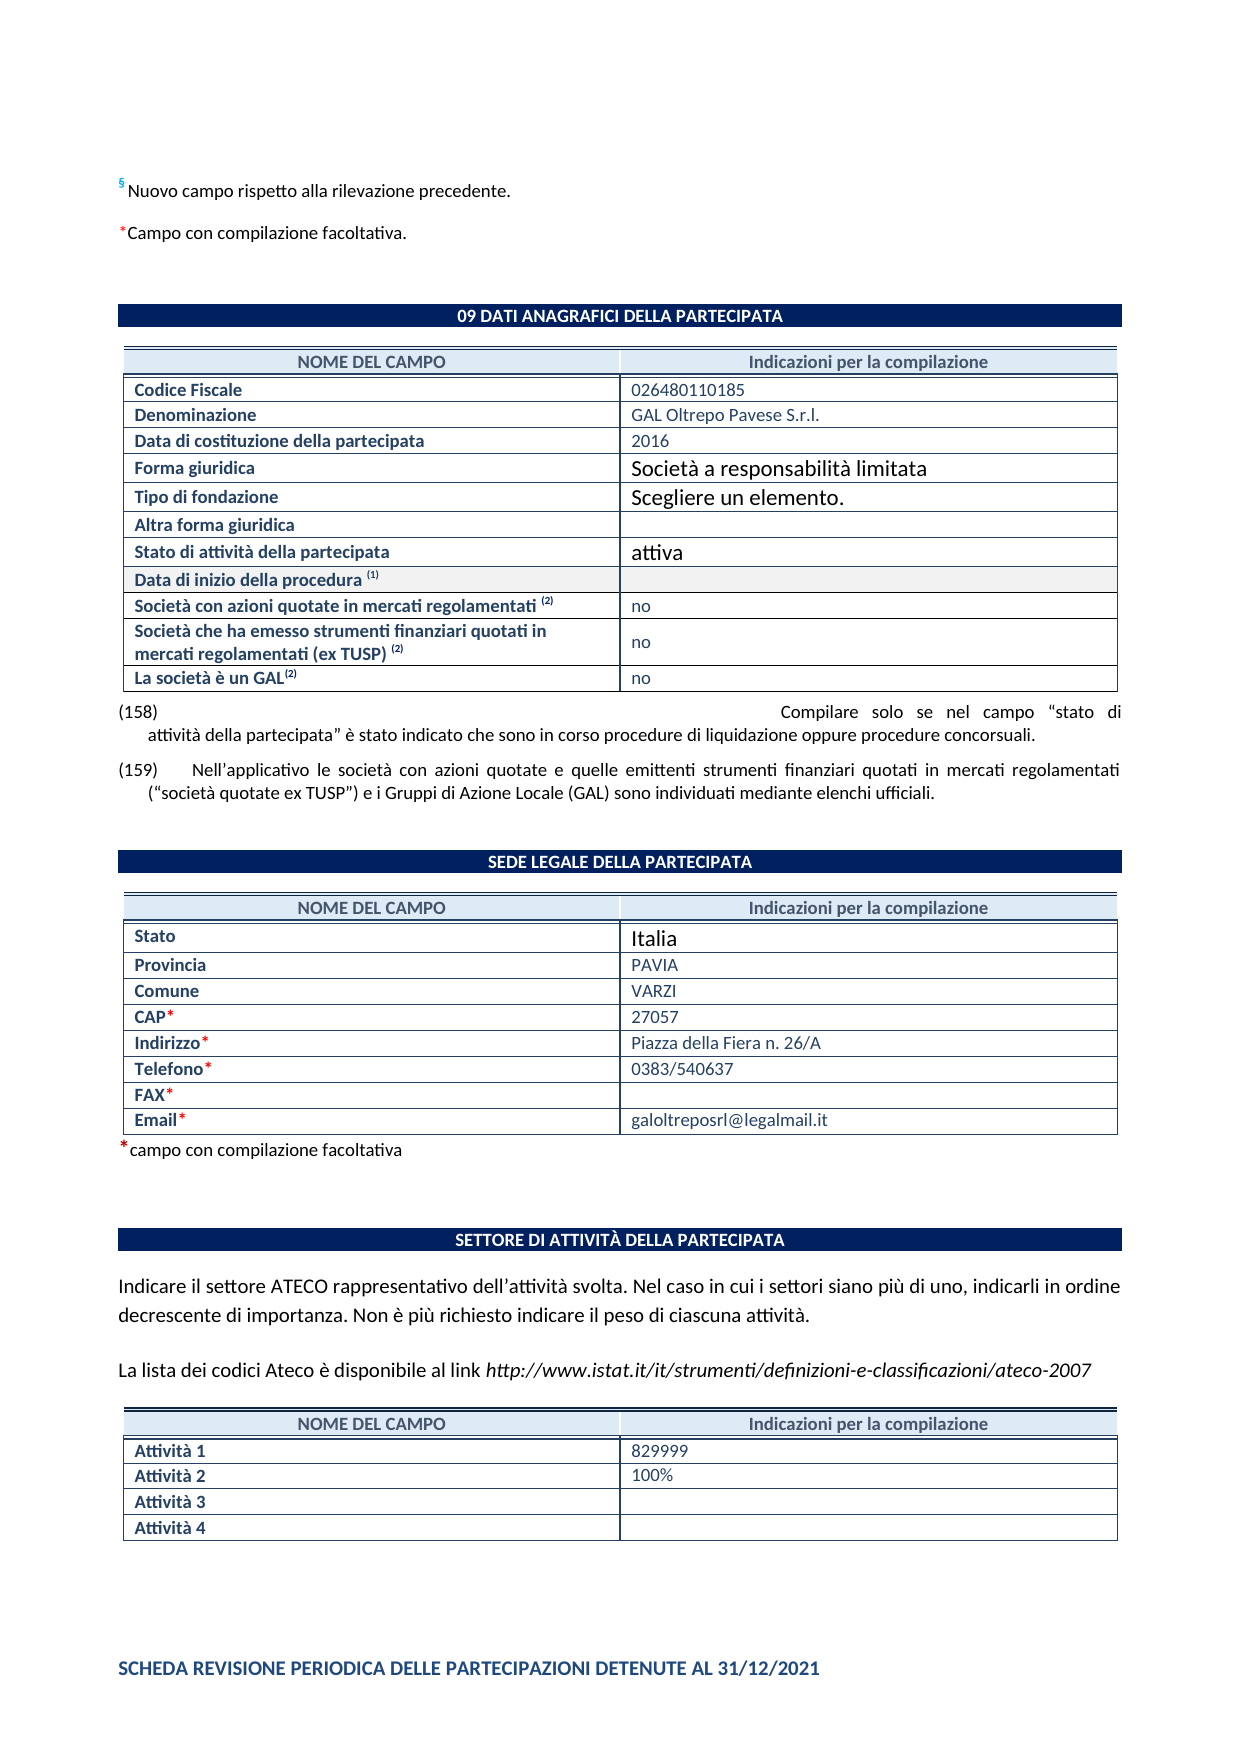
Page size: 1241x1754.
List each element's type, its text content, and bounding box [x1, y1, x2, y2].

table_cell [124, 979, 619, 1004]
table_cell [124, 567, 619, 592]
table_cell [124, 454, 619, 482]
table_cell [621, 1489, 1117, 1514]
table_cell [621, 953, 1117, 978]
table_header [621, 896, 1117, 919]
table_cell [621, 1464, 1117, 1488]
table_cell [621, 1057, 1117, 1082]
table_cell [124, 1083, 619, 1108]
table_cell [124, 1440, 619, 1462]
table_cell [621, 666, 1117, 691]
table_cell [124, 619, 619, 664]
list Compilare solo se nel campo “stato di attività della partecipata” è stato indicato che sono in corso procedure di liquidazione oppure procedure concorsuali. [118, 700, 1122, 746]
text SEDE LEGALE DELLA PARTECIPATA [118, 850, 1122, 873]
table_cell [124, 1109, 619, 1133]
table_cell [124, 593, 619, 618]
text Indicare il settore ATECO rappresentativo dell’attività svolta. Nel caso in cui i settori siano più di uno, indicarli in ordine decrescente di importanza. Non è più richiesto indicare il peso di ciascuna attività. [118, 1270, 1122, 1328]
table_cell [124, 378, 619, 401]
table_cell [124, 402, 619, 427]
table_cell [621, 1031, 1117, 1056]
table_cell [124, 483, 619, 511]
text SETTORE DI ATTIVITÀ DELLA PARTECIPATA [118, 1228, 1122, 1251]
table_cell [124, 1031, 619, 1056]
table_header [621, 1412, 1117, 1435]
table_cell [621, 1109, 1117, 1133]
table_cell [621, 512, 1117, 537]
text La lista dei codici Ateco è disponibile al link http://www.istat.it/it/strumenti/definizioni-e-classificazioni/ateco-2007 [118, 1353, 1122, 1382]
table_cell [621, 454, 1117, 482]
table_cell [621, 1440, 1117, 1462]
text 09 DATI ANAGRAFICI DELLA PARTECIPATA [118, 304, 1122, 327]
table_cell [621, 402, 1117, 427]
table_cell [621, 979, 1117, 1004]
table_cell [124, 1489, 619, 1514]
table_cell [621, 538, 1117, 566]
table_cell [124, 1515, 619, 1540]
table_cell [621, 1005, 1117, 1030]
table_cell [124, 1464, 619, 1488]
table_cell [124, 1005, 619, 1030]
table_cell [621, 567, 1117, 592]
list Nell’applicativo le società con azioni quotate e quelle emittenti strumenti finanziari quotati in mercati regolamentati (“società quotate ex TUSP”) e i Gruppi di Azione Locale (GAL) sono individuati mediante elenchi ufficiali. [118, 758, 1122, 804]
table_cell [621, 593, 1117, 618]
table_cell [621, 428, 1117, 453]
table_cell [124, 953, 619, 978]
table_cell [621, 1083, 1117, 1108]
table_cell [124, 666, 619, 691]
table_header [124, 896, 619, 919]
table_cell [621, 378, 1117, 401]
text *Campo con compilazione facoltativa. [118, 222, 1122, 244]
text *campo con compilazione facoltativa [118, 1134, 1122, 1163]
text § Nuovo campo rispetto alla rilevazione precedente. [118, 175, 1122, 203]
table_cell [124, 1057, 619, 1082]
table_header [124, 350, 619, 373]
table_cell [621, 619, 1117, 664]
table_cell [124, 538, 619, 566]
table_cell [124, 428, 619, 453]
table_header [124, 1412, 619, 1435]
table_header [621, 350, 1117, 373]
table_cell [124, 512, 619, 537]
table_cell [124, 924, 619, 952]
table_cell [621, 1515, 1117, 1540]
